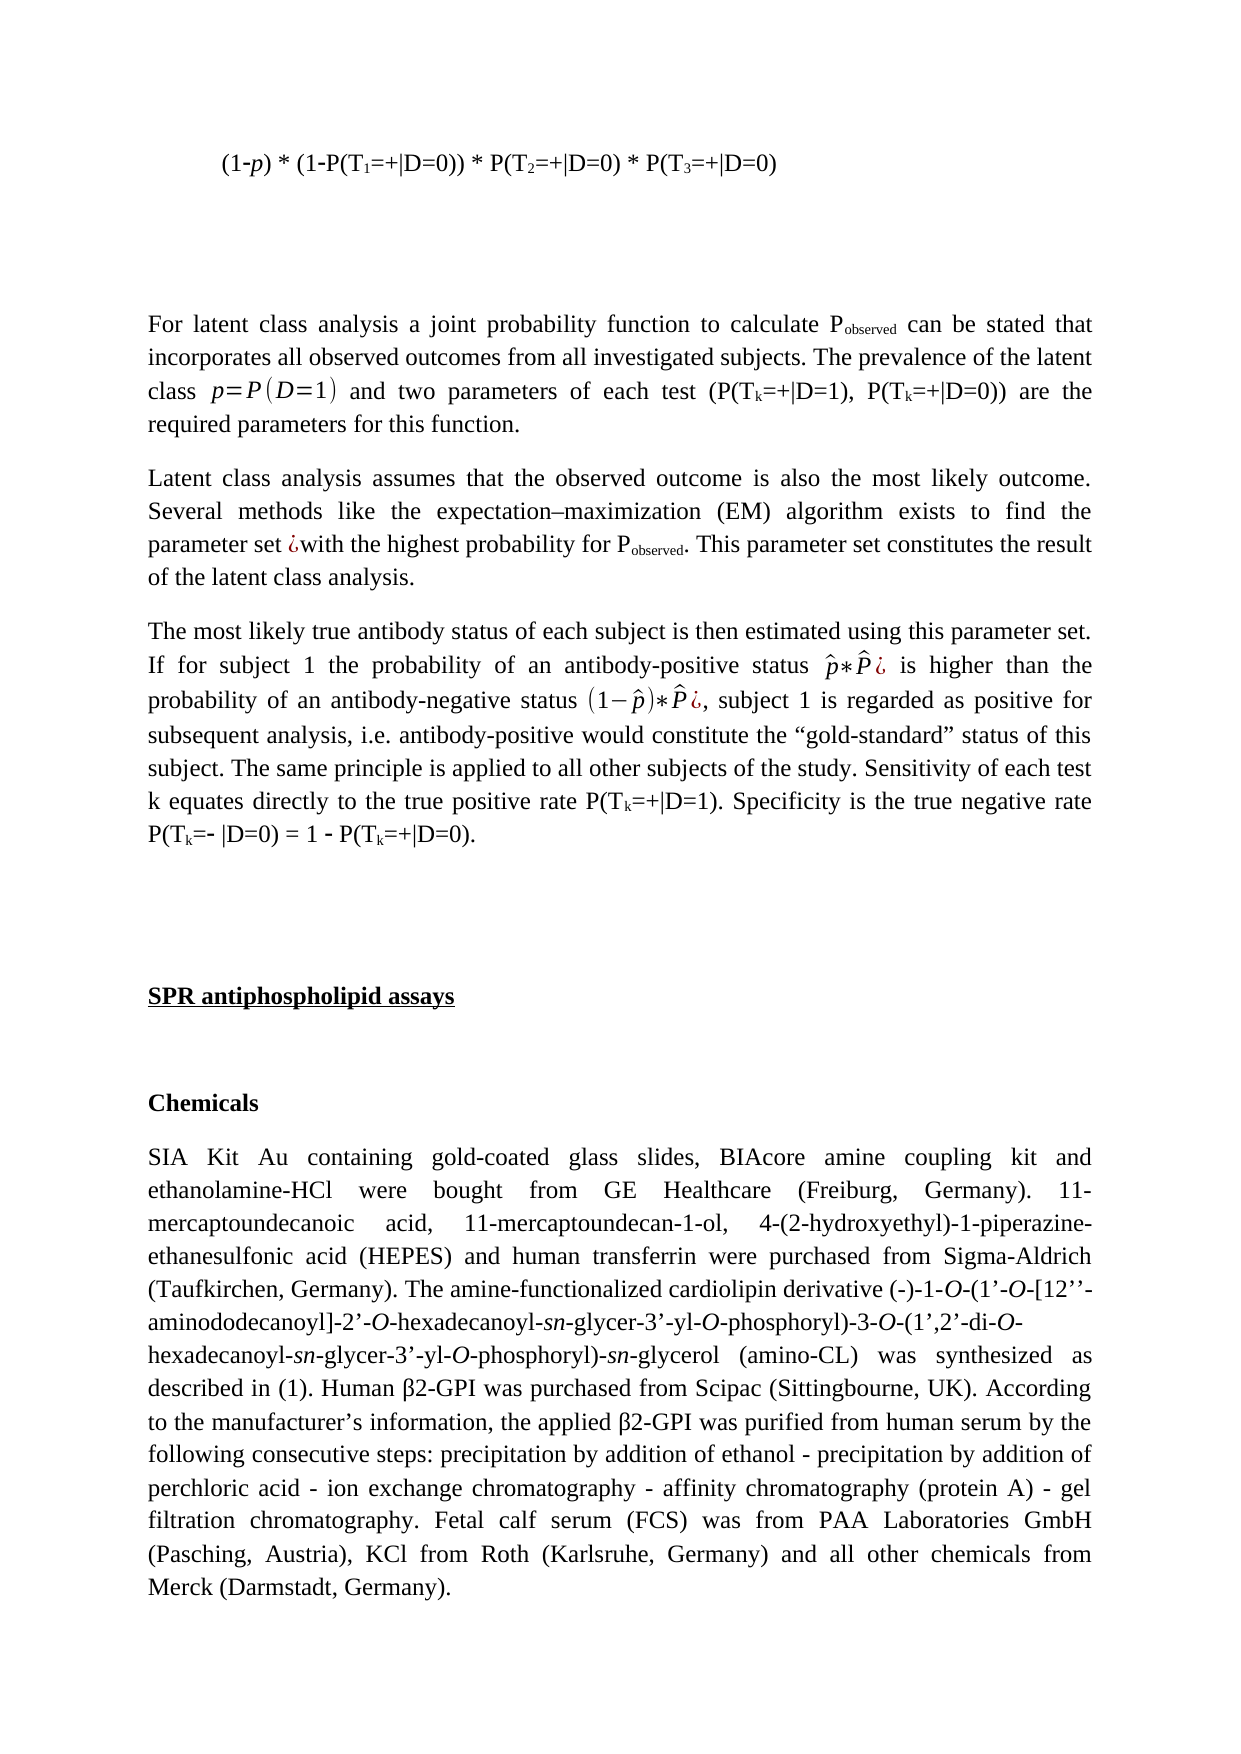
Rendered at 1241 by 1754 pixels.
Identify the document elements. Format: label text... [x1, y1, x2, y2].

text For latent class analysis a joint probability function to calculate Pobserved can be stated that incorporates all observed outcomes from all investigated subjects. The prevalence of the latent class and two parameters of each test (P(Tk=+|D=1), P(Tk=+|D=0)) are the required parameters for this function. [148, 309, 1093, 438]
text Chemicals [148, 1088, 1093, 1117]
text SPR antiphospholipid assays [148, 981, 1093, 1009]
text (1p) * (1P(T1=+|D=0)) * P(T2=+|D=0) * P(T3=+|D=0) [148, 148, 1093, 176]
text SIA Kit Au containing gold-coated glass slides, BIAcore amine coupling kit and ethanolamine-HCl were bought from GE Healthcare (Freiburg, Germany). 11-mercaptoundecanoic acid, 11-mercaptoundecan-1-ol, 4-(2-hydroxyethyl)-1-piperazine-ethanesulfonic acid (HEPES) and human transferrin were purchased from Sigma-Aldrich (Taufkirchen, Germany). The amine-functionalized cardiolipin derivative (-)-1-O-(1’-O-[12’’-aminododecanoyl]-2’-O-hexadecanoyl-sn-glycer-3’-yl-O-phosphoryl)-3-O-(1’,2’-di-O-hexadecanoyl-sn-glycer-3’-yl-O-phosphoryl)-sn-glycerol (amino-CL) was synthesized as described in (1). Human β2-GPI was purchased from Scipac (Sittingbourne, UK). According to the manufacturer’s information, the applied β2-GPI was purified from human serum by the following consecutive steps: precipitation by addition of ethanol - precipitation by addition of perchloric acid - ion exchange chromatography - affinity chromatography (protein A) - gel filtration chromatography. Fetal calf serum (FCS) was from PAA Laboratories GmbH (Pasching, Austria), KCl from Roth (Karlsruhe, Germany) and all other chemicals from Merck (Darmstadt, Germany). [148, 1142, 1093, 1600]
text Latent class analysis assumes that the observed outcome is also the most likely outcome. Several methods like the expectation–maximization (EM) algorithm exists to find the parameter set with the highest probability for Pobserved. This parameter set constitutes the result of the latent class analysis. [148, 463, 1093, 591]
text The most likely true antibody status of each subject is then estimated using this parameter set. If for subject 1 the probability of an antibody-positive status is higher than the probability of an antibody-negative status , subject 1 is regarded as positive for subsequent analysis, i.e. antibody-positive would constitute the “gold-standard” status of this subject. The same principle is applied to all other subjects of the study. Sensitivity of each test k equates directly to the true positive rate P(Tk=+|D=1). Specificity is the true negative rate P(Tk= |D=0) = 1  P(Tk=+|D=0). [148, 616, 1093, 848]
